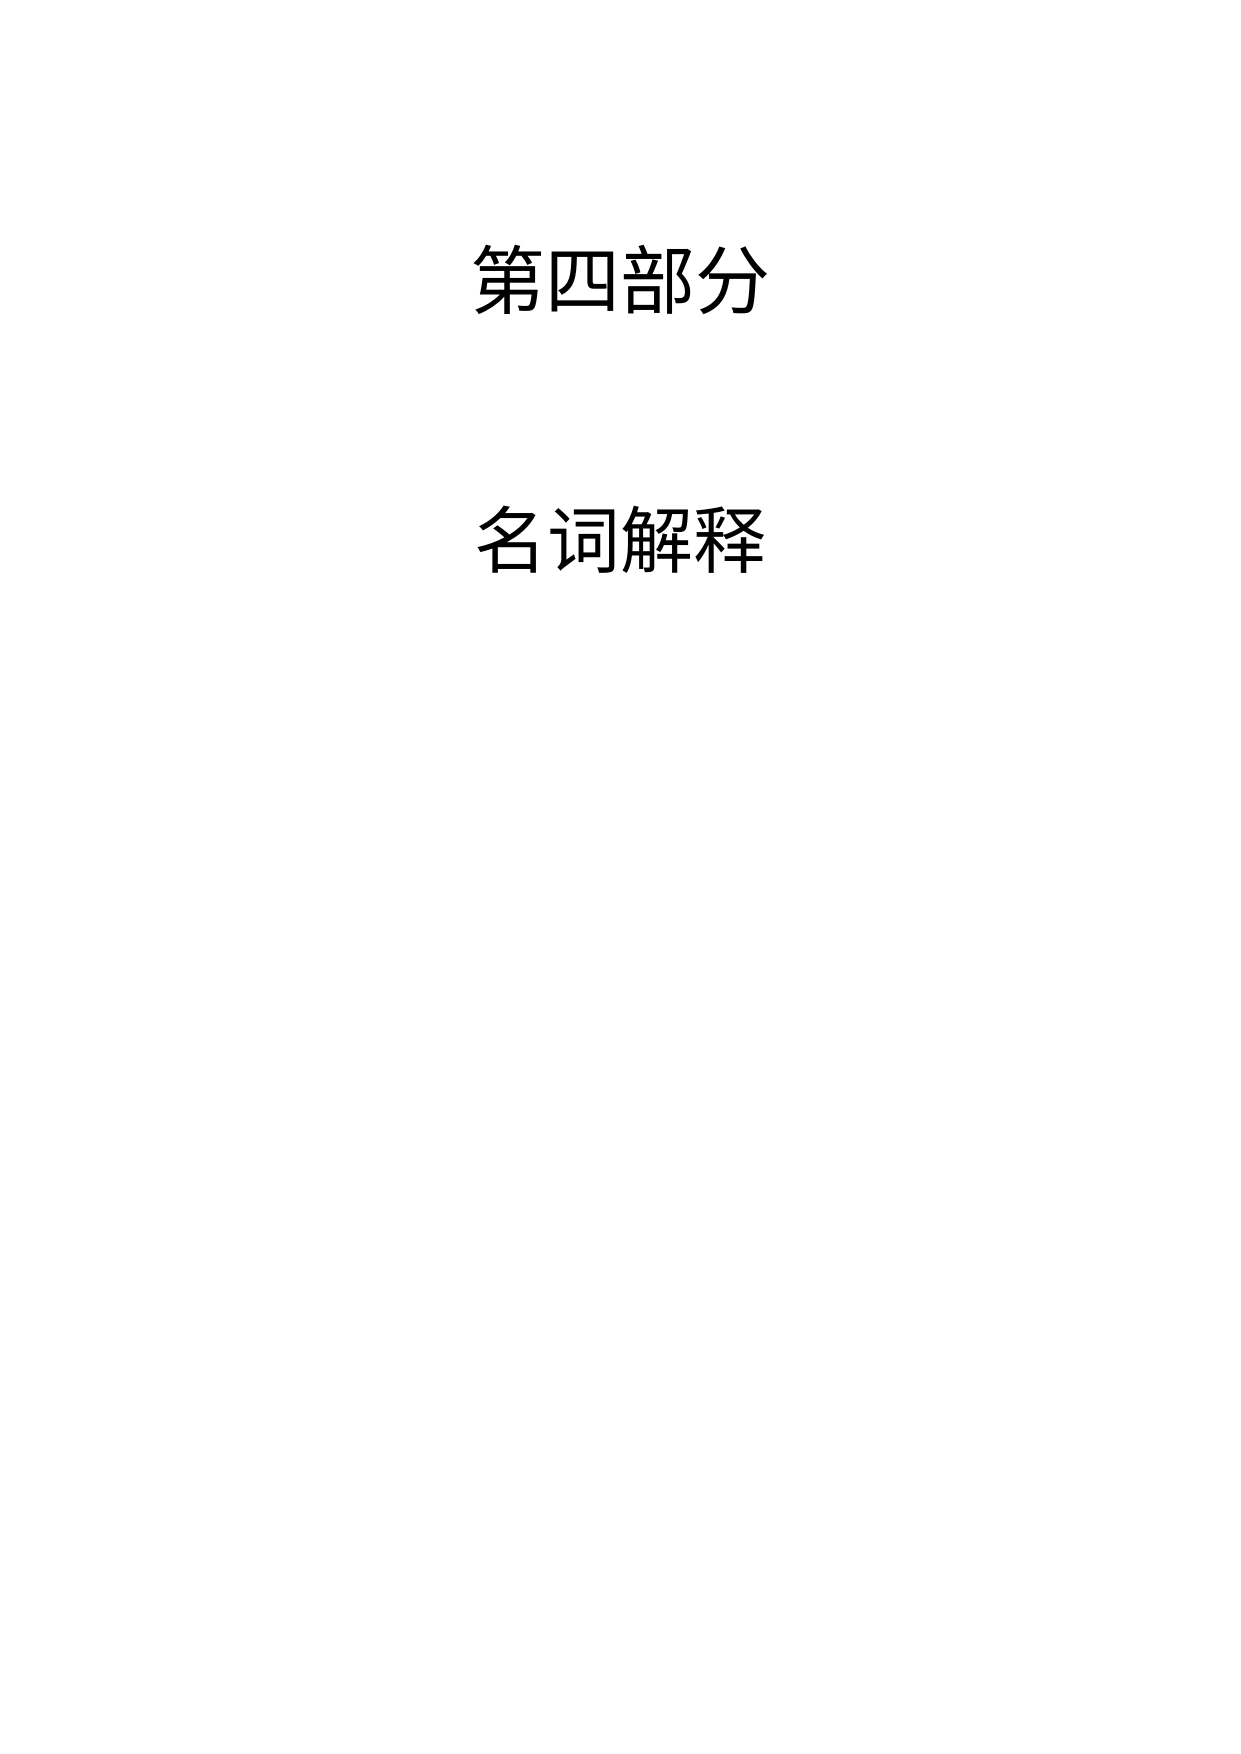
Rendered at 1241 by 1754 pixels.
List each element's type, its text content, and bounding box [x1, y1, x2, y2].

text 第四部分 [75, 211, 1165, 341]
text 名词解释 [75, 471, 1165, 601]
